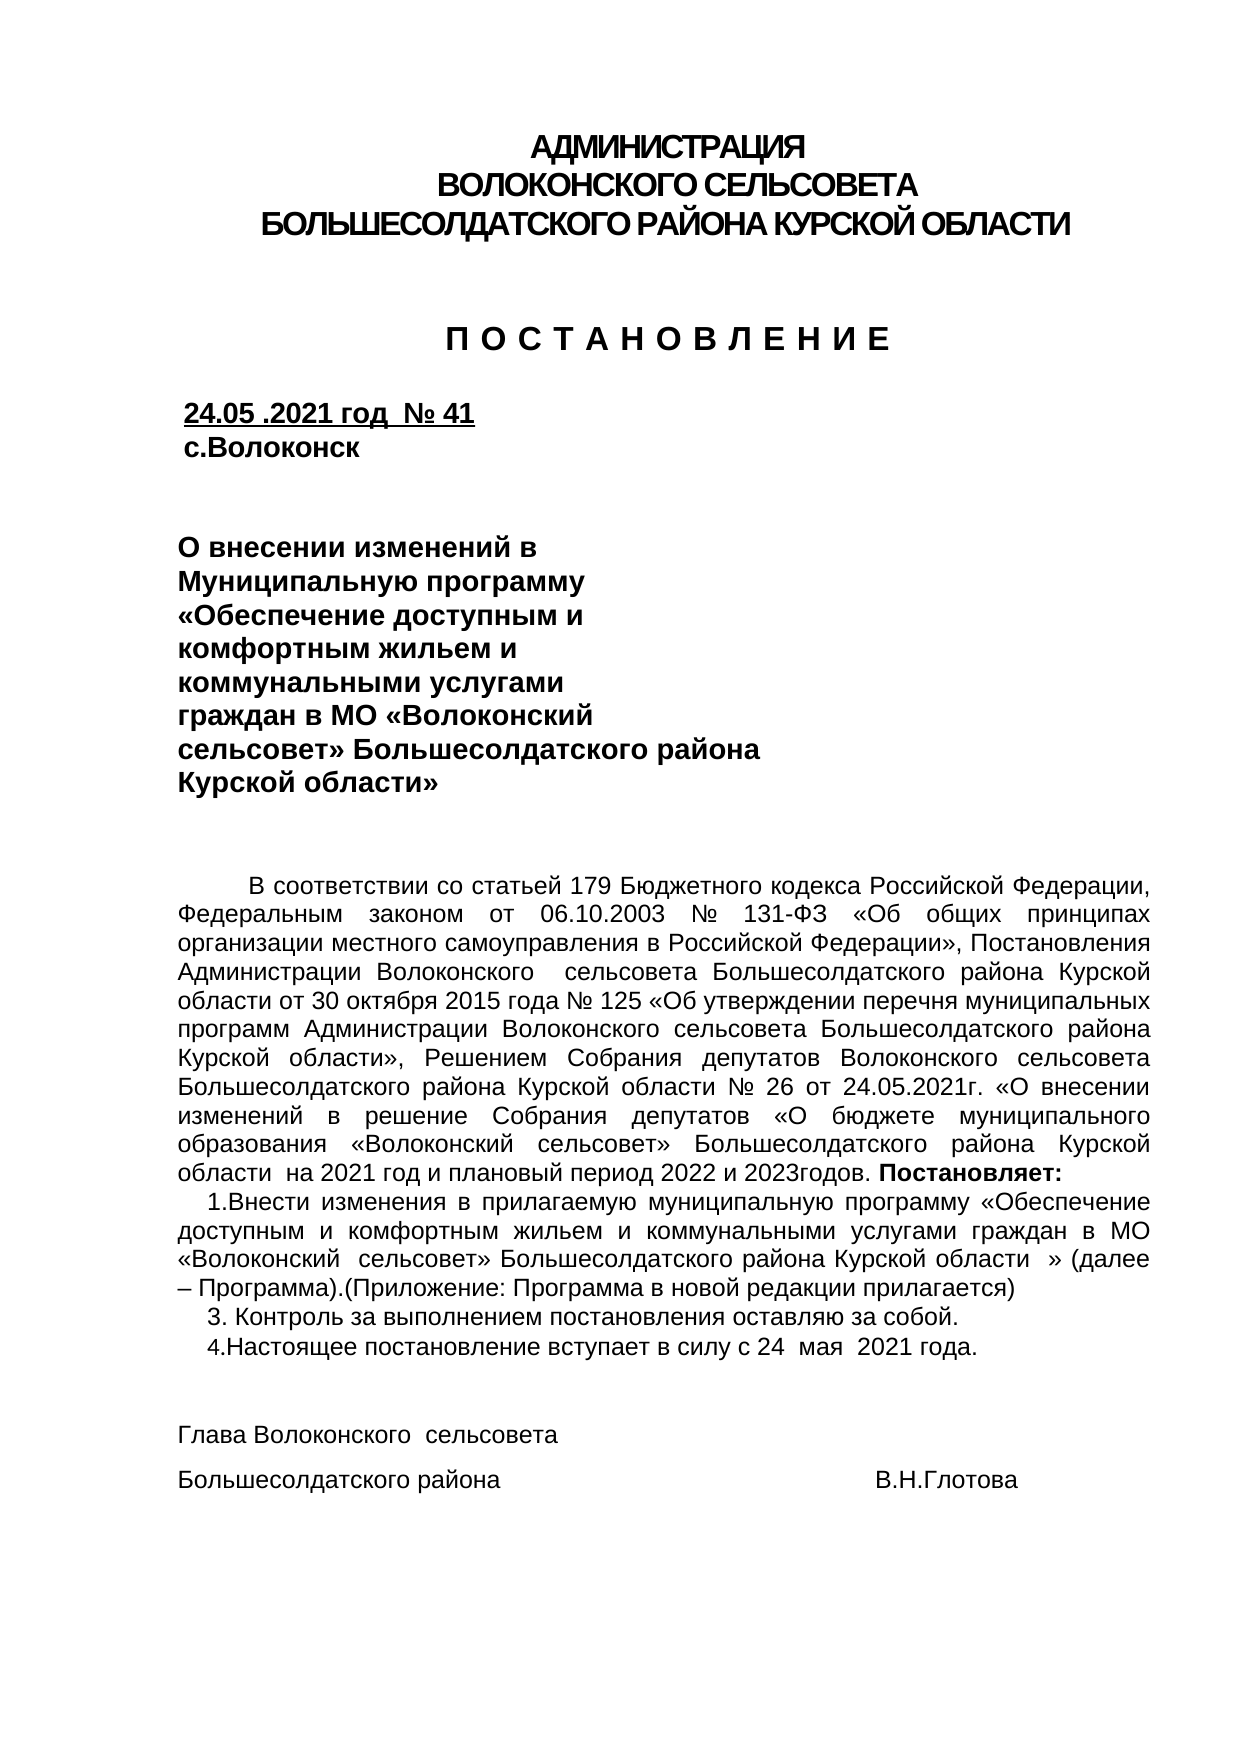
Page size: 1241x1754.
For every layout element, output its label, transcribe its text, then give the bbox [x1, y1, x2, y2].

text комфортным жильем и [177, 631, 1152, 664]
text с.Волоконск [183, 430, 1152, 463]
text 1.Внести изменения в прилагаемую муниципальную программу «Обеспечение доступным и комфортным жильем и коммунальными услугами граждан в МО «Волоконский сельсовет» Большесолдатского района Курской области » (далее – Программа).(Приложение: Программа в новой редакции прилагается) [177, 1187, 1152, 1302]
text 4.Настоящее постановление вступает в силу с 24 мая 2021 года. [177, 1331, 1152, 1361]
text «Обеспечение доступным и [177, 597, 1152, 631]
text ПОСТАНОВЛЕНИЕ [183, 319, 1152, 358]
text коммунальными услугами [177, 664, 1152, 698]
text Курской области» [177, 765, 1152, 799]
text Глава Волоконского сельсовета [177, 1421, 1152, 1449]
text АДМИНИСТРАЦИЯ [187, 127, 1152, 166]
text 3. Контроль за выполнением постановления оставляю за собой. [177, 1302, 1152, 1331]
text сельсовет» Большесолдатского района [177, 732, 1152, 765]
text граждан в МО «Волоконский [177, 698, 1152, 732]
text В соответствии со статьей 179 Бюджетного кодекса Российской Федерации, Федеральным законом от 06.10.2003 № 131-ФЗ «Об общих принципах организации местного самоуправления в Российской Федерации», Постановления Администрации Волоконского сельсовета Большесолдатского района Курской области от 30 октября 2015 года № 125 «Об утверждении перечня муниципальных программ Администрации Волоконского сельсовета Большесолдатского района Курской области», Решением Собрания депутатов Волоконского сельсовета Большесолдатского района Курской области № 26 от 24.05.2021г. «О внесении изменений в решение Собрания депутатов «О бюджете муниципального образования «Волоконский сельсовет» Большесолдатского района Курской области на 2021 год и плановый период 2022 и 2023годов. Постановляет: [177, 871, 1152, 1187]
text 24.05 .2021 год № 41 [183, 396, 1152, 430]
text Большесолдатского района В.Н.Глотова [177, 1465, 1152, 1494]
text Муниципальную программу [177, 564, 1152, 597]
text ВОЛОКОНСКОГО СЕЛЬСОВЕТА [206, 166, 1152, 204]
text О внесении изменений в [177, 530, 1152, 564]
text БОЛЬШЕСОЛДАТСКОГО РАЙОНА КУРСКОЙ ОБЛАСТИ [183, 204, 1152, 242]
